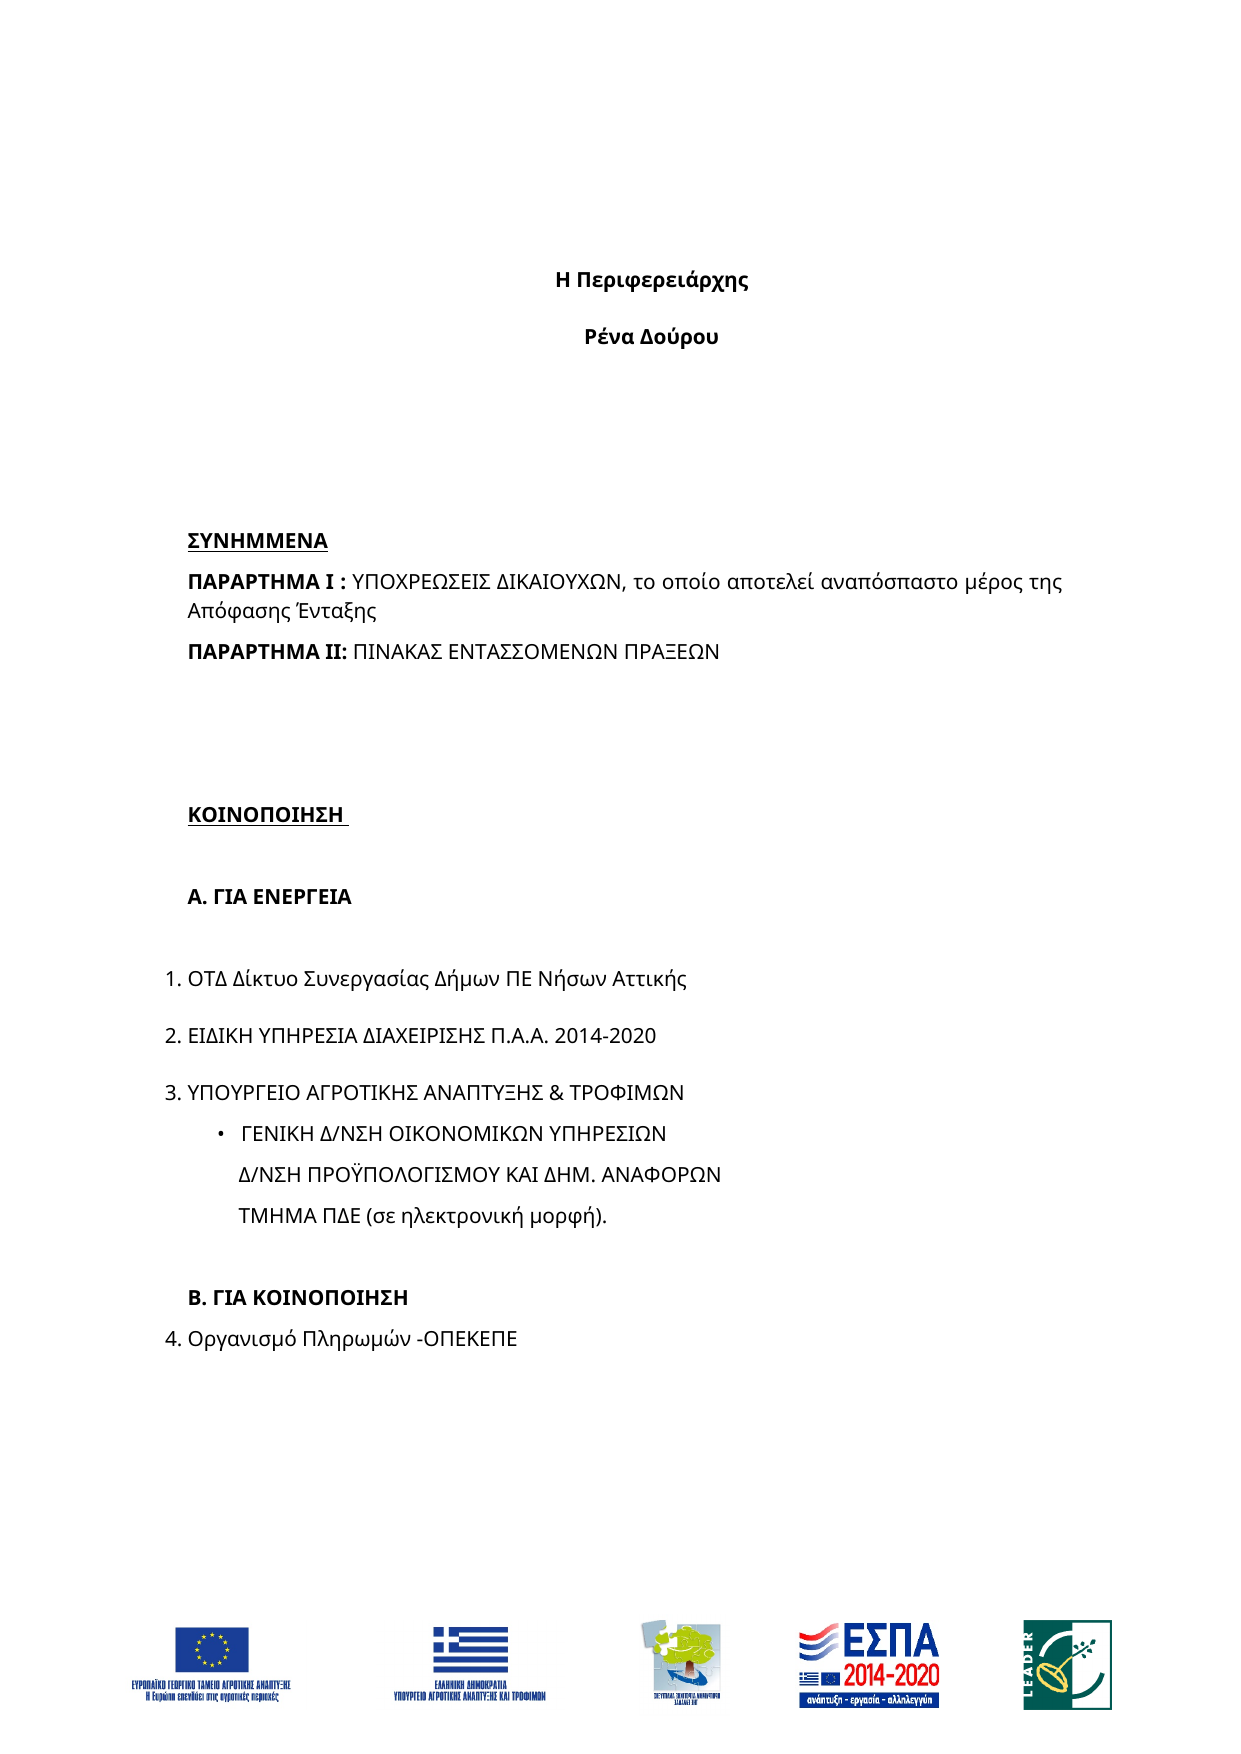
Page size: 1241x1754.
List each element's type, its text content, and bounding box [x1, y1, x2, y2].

text Δ/ΝΣΗ ΠΡΟΫΠΟΛΟΓΙΣΜΟΥ ΚΑΙ ΔΗΜ. ΑΝΑΦΟΡΩΝ [217, 1160, 1063, 1188]
text ΠΑΡΑΡΤΗΜΑ ΙΙ: ΠΙΝΑΚΑΣ ΕΝΤΑΣΣΟΜΕΝΩΝ ΠΡΑΞΕΩΝ [187, 637, 1063, 665]
text Α. ΓΙΑ ΕΝΕΡΓΕΙΑ [187, 882, 1063, 911]
picture [1023, 1620, 1112, 1710]
text ΣΥΝΗΜΜΕΝΑ [187, 527, 1063, 555]
picture [639, 1614, 730, 1716]
list ΥΠΟΥΡΓΕΙΟ ΑΓΡΟΤΙΚΗΣ ΑΝΑΠΤΥΞΗΣ & ΤΡΟΦΙΜΩΝ [164, 1078, 1063, 1107]
list Η Περιφερειάρχης [240, 265, 1063, 293]
picture [795, 1620, 943, 1710]
list Ρένα Δούρου [240, 322, 1063, 350]
list ΠΑΡΑΡΤΗΜΑ Ι : ΥΠΟΧΡΕΩΣΕΙΣ ΔΙΚΑΙΟΥΧΩΝ, το οποίο αποτελεί αναπόσπαστο μέρος της Απόφασης Ένταξης [187, 567, 1063, 624]
list ΕΙΔΙΚΗ ΥΠΗΡΕΣΙΑ ΔΙΑΧΕΙΡΙΣΗΣ Π.Α.Α. 2014-2020 [164, 1021, 1063, 1050]
picture [375, 1620, 566, 1710]
list Οργανισμό Πληρωμών -ΟΠΕΚΕΠΕ [165, 1324, 1063, 1352]
text Β. ΓΙΑ ΚΟΙΝΟΠΟΙΗΣΗ [187, 1283, 1063, 1311]
text ΚΟΙΝΟΠΟΙΗΣΗ [187, 801, 1063, 829]
text • ΓΕΝΙΚΗ Δ/ΝΣΗ ΟΙΚΟΝΟΜΙΚΩΝ ΥΠΗΡΕΣΙΩΝ [217, 1119, 1063, 1147]
text ΤΜΗΜΑ ΠΔΕ (σε ηλεκτρονική μορφή). [217, 1201, 1063, 1229]
list ΟΤΔ Δίκτυο Συνεργασίας Δήμων ΠΕ Νήσων Αττικής [164, 964, 1063, 993]
picture [117, 1620, 307, 1710]
